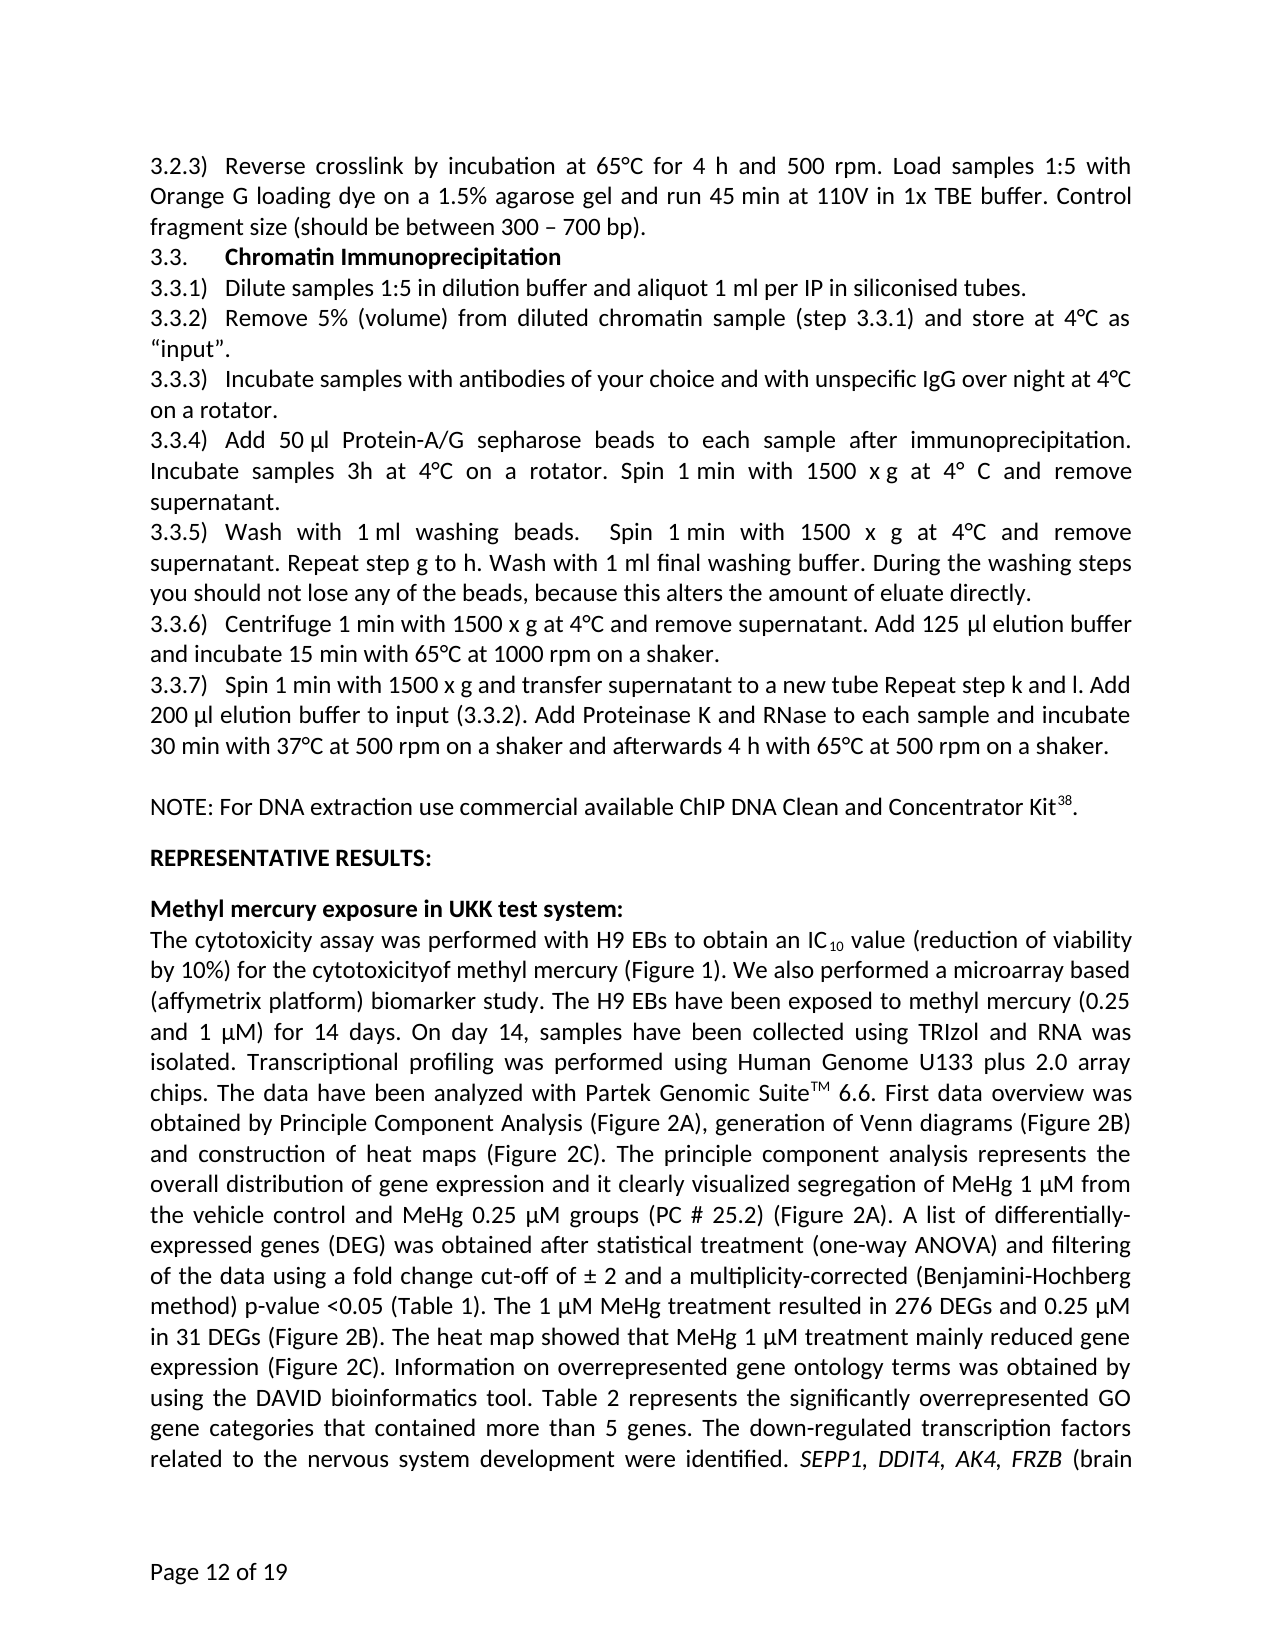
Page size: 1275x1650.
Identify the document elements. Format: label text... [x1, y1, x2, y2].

list Dilute samples 1:5 in dilution buffer and aliquot 1 ml per IP in siliconised tubes. [150, 272, 1132, 303]
text NOTE: For DNA extraction use commercial available ChIP DNA Clean and Concentrator Kit38. [150, 791, 1132, 821]
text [150, 924, 1132, 1473]
list Reverse crosslink by incubation at 65°C for 4 h and 500 rpm. Load samples 1:5 with Orange G loading dye on a 1.5% agarose gel and run 45 min at 110V in 1x TBE buffer. Control fragment size (should be between 300 – 700 bp). [150, 150, 1132, 242]
text REPRESENTATIVE RESULTS: [150, 842, 1132, 873]
list Centrifuge 1 min with 1500 x g at 4°C and remove supernatant. Add 125 µl elution buffer and incubate 15 min with 65°C at 1000 rpm on a shaker. [150, 608, 1132, 669]
list Incubate samples with antibodies of your choice and with unspecific IgG over night at 4°C on a rotator. [150, 364, 1132, 425]
text Methyl mercury exposure in UKK test system: [150, 894, 1132, 924]
list Chromatin Immunoprecipitation [150, 242, 1132, 272]
list Remove 5% (volume) from diluted chromatin sample (step 3.3.1) and store at 4°C as “input”. [150, 303, 1132, 364]
list Spin 1 min with 1500 x g and transfer supernatant to a new tube Repeat step k and l. Add 200 µl elution buffer to input (3.3.2). Add Proteinase K and RNase to each sample and incubate 30 min with 37°C at 500 rpm on a shaker and afterwards 4 h with 65°C at 500 rpm on a shaker. [150, 669, 1132, 760]
list Wash with 1 ml washing beads. Spin 1 min with 1500 x g at 4°C and remove supernatant. Repeat step g to h. Wash with 1 ml final washing buffer. During the washing steps you should not lose any of the beads, because this alters the amount of eluate directly. [150, 516, 1132, 608]
list Add 50 µl Protein-A/G sepharose beads to each sample after immunoprecipitation. Incubate samples 3h at 4°C on a rotator. Spin 1 min with 1500 x g at 4° C and remove supernatant. [150, 425, 1132, 516]
